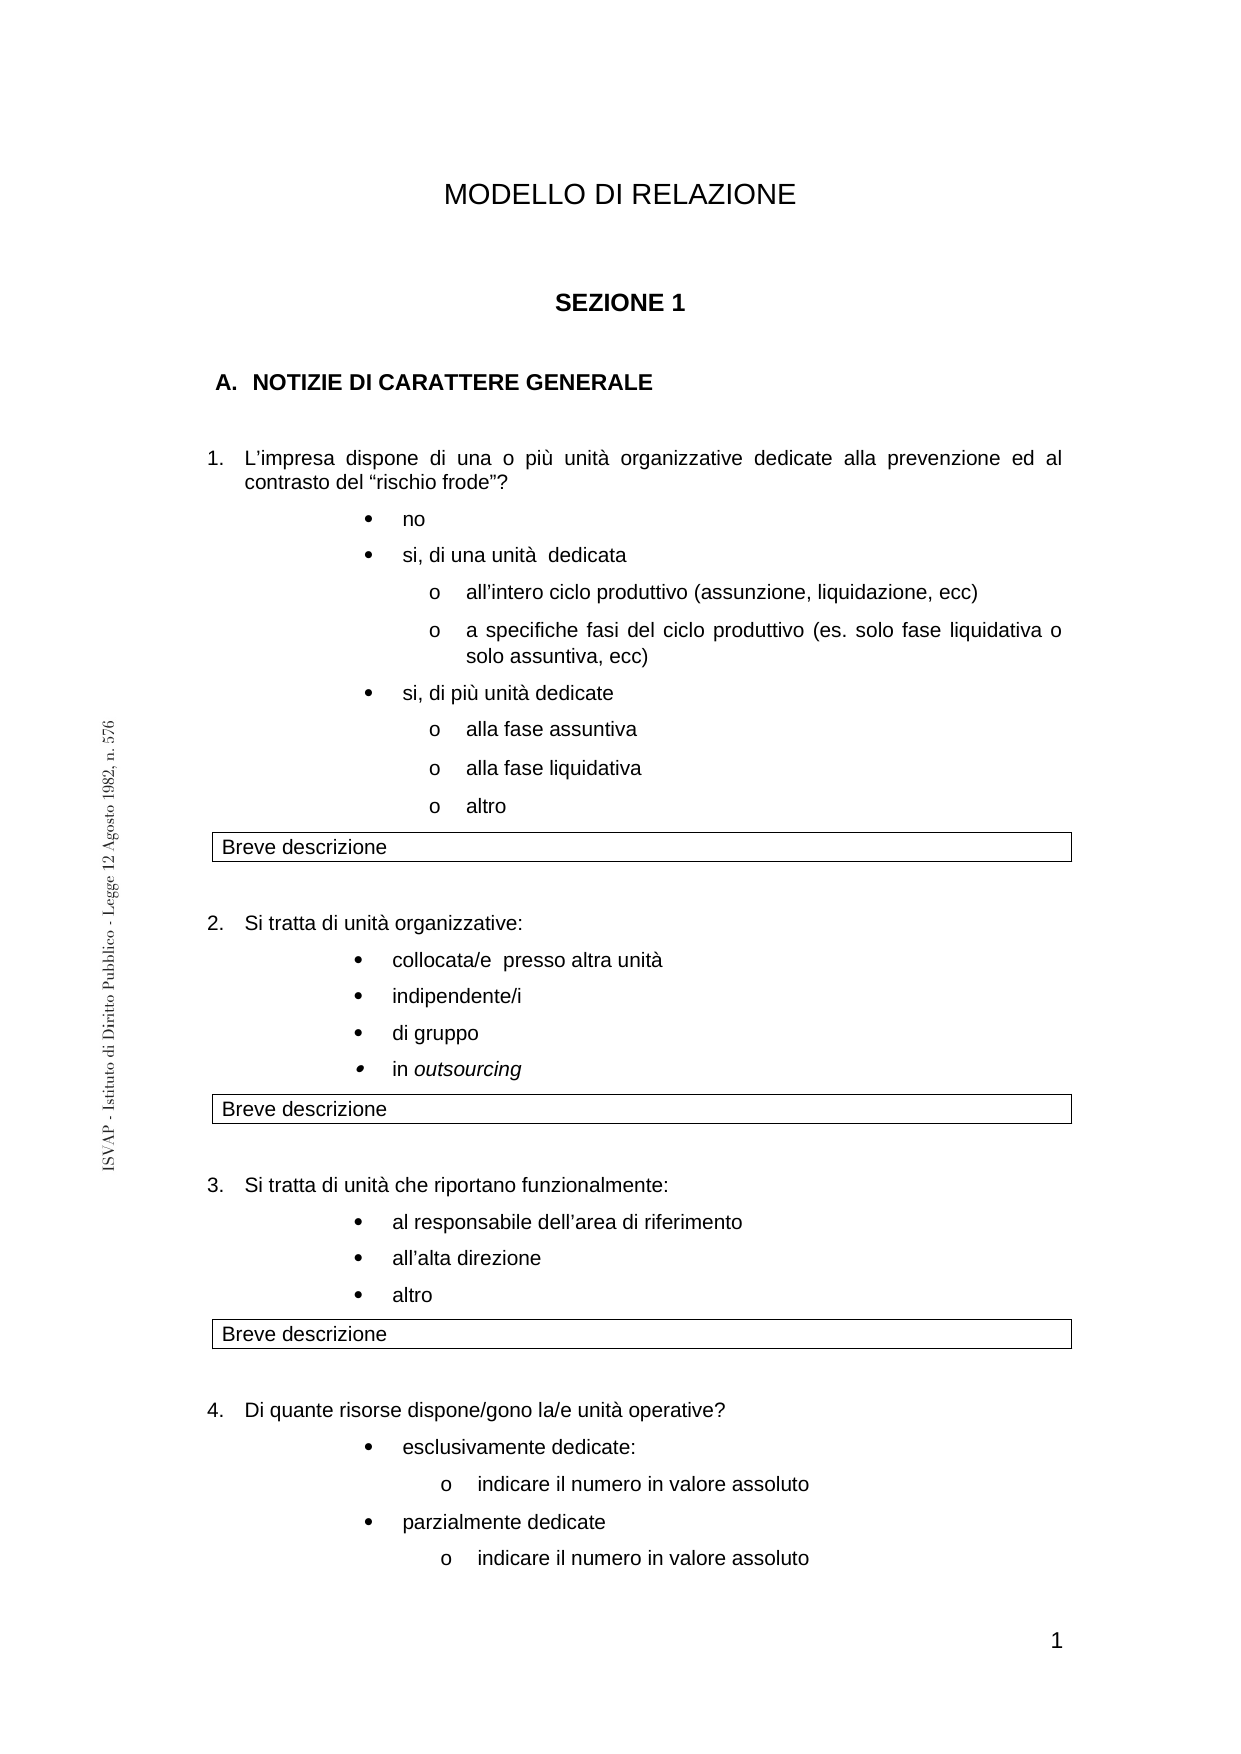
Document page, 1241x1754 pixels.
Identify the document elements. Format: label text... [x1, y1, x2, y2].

list esclusivamente dedicate: [365, 1435, 1063, 1459]
list altro [428, 794, 1063, 819]
list collocata/e presso altra unità [354, 948, 1063, 972]
list di gruppo [354, 1021, 1063, 1045]
list indipendente/i [354, 984, 1063, 1008]
list al responsabile dell’area di riferimento [354, 1209, 1063, 1233]
list parzialmente dedicate [365, 1510, 1063, 1534]
text Breve descrizione [213, 1320, 1071, 1348]
list in outsourcing [354, 1057, 1063, 1081]
text SEZIONE 1 [177, 288, 1063, 317]
list L’impresa dispone di una o più unità organizzative dedicate alla prevenzione ed al contrasto del “rischio frode”? [207, 446, 1063, 494]
list Si tratta di unità che riportano funzionalmente: [207, 1173, 1063, 1197]
text Breve descrizione [213, 833, 1071, 861]
list all’alta direzione [354, 1246, 1063, 1270]
list indicare il numero in valore assoluto [440, 1471, 1063, 1497]
list all’intero ciclo produttivo (assunzione, liquidazione, ecc) [428, 580, 1063, 606]
list si, di una unità dedicata [365, 543, 1063, 567]
picture [95, 709, 126, 1183]
list si, di più unità dedicate [365, 680, 1063, 704]
list a specifiche fasi del ciclo produttivo (es. solo fase liquidativa o solo assuntiva, ecc) [428, 618, 1063, 668]
text MODELLO DI RELAZIONE [177, 177, 1063, 211]
list indicare il numero in valore assoluto [440, 1546, 1063, 1572]
text Breve descrizione [213, 1095, 1071, 1123]
list alla fase liquidativa [428, 755, 1063, 781]
list alla fase assuntiva [428, 717, 1063, 743]
list no [365, 507, 1063, 531]
list Si tratta di unità organizzative: [207, 911, 1063, 935]
list NOTIZIE DI CARATTERE GENERALE [215, 368, 1063, 395]
list altro [354, 1283, 1063, 1307]
list Di quante risorse dispone/gono la/e unità operative? [207, 1398, 1063, 1422]
